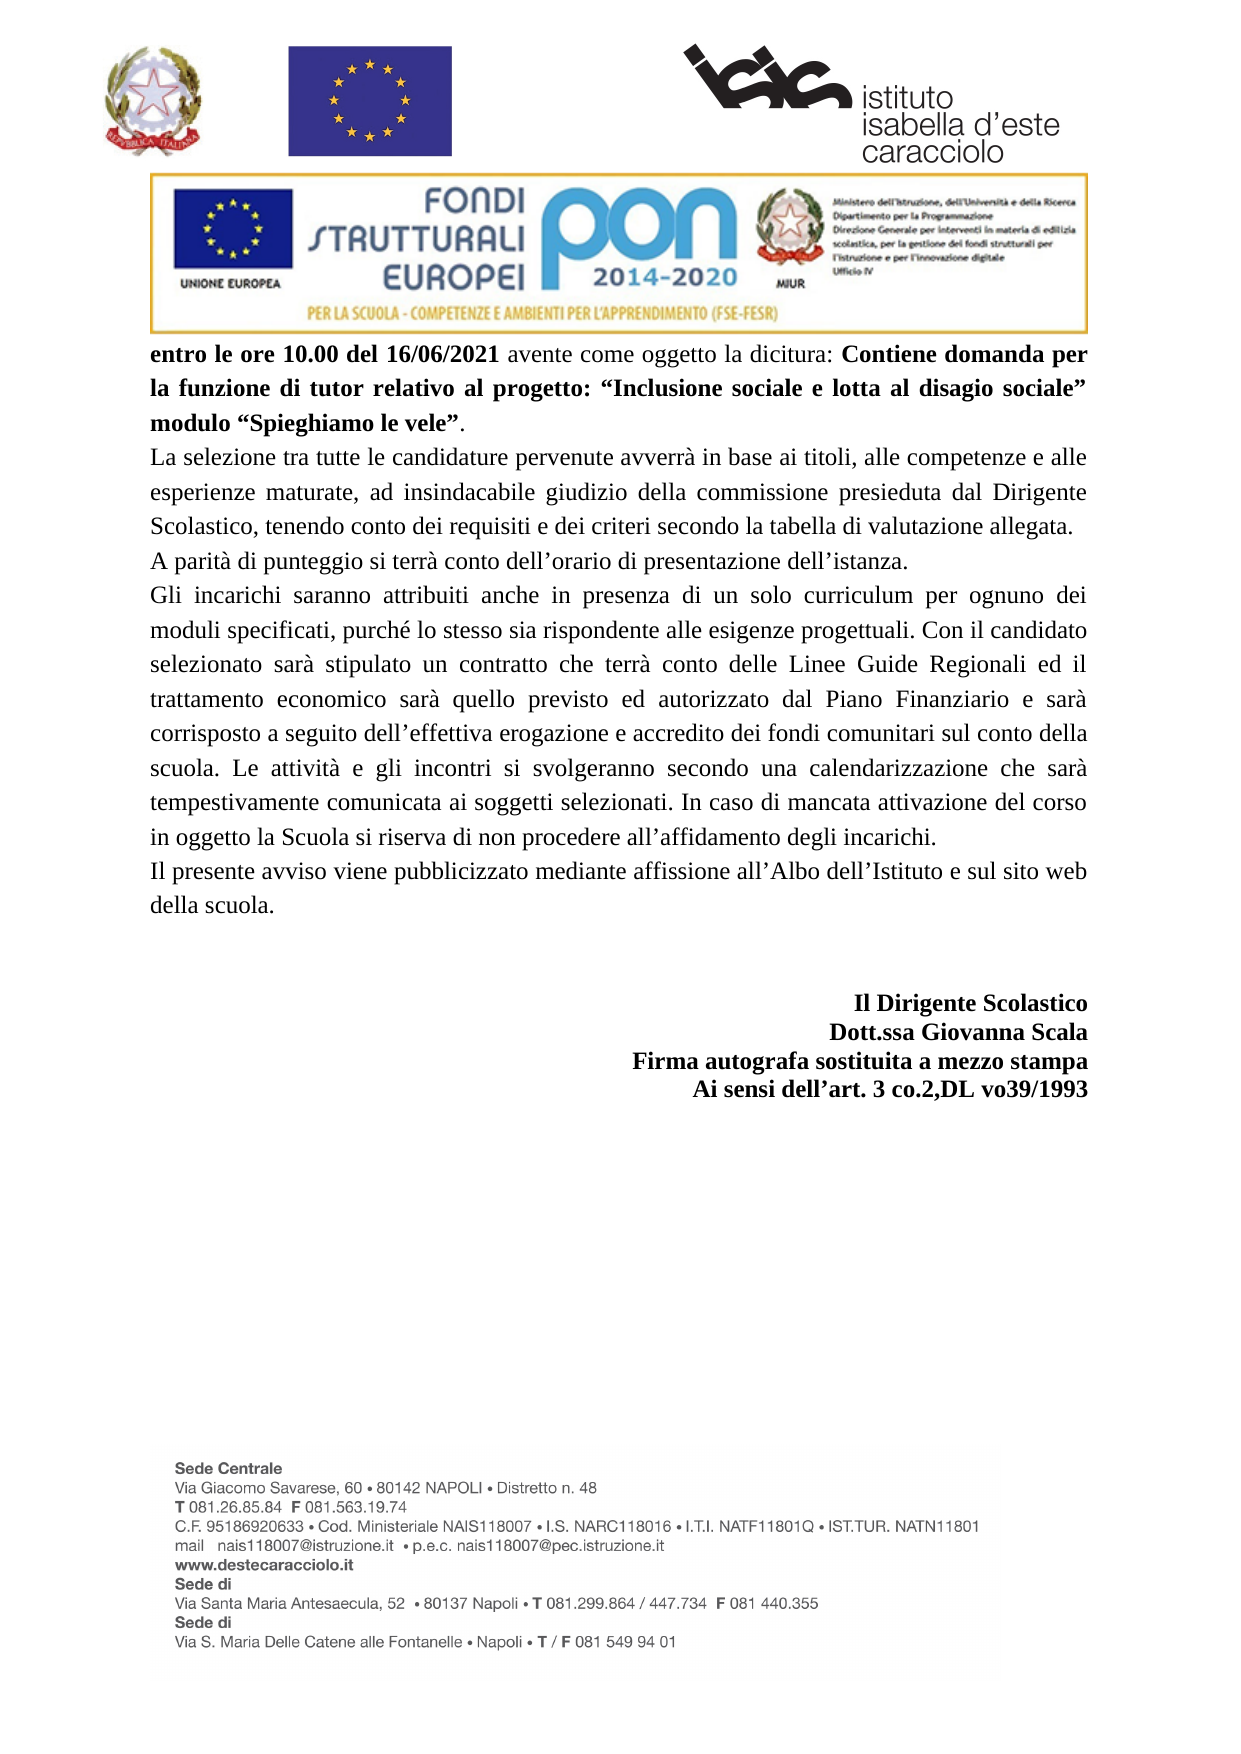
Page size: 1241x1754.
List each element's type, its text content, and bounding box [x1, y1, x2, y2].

text Firma autografa sostituita a mezzo stampa [150, 1046, 1088, 1074]
picture [93, 37, 1088, 246]
text Ai sensi dell’art. 3 co.2,DL vo39/1993 [150, 1074, 1088, 1103]
text Il presente avviso viene pubblicizzato mediante affissione all’Albo dell’Istituto e sul sito web della scuola. [150, 856, 1088, 919]
text Dott.ssa Giovanna Scala [150, 1017, 1088, 1046]
text Il Dirigente Scolastico [150, 988, 1088, 1017]
text Gli incarichi saranno attribuiti anche in presenza di un solo curriculum per ognuno dei moduli specificati, purché lo stesso sia rispondente alle esigenze progettuali. Con il candidato selezionato sarà stipulato un contratto che terrà conto delle Linee Guide Regionali ed il trattamento economico sarà quello previsto ed autorizzato dal Piano Finanziario e sarà corrisposto a seguito dell’effettiva erogazione e accredito dei fondi comunitari sul conto della scuola. Le attività e gli incontri si svolgeranno secondo una calendarizzazione che sarà tempestivamente comunicata ai soggetti selezionati. In caso di mancata attivazione del corso in oggetto si riserva di non procedere all’affidamento degli incarichi. [150, 580, 1088, 850]
picture [150, 1444, 1001, 1681]
text A parità di punteggio si terrà conto dell’orario di presentazione dell’istanza. [150, 546, 1088, 574]
text La selezione tra tutte le candidature pervenute avverrà in base ai titoli, alle competenze e alle esperienze maturate, ad insindacabile giudizio della commissione presieduta dal Dirigente Scolastico, tenendo conto dei requisiti e dei criteri secondo la tabella di valutazione allegata. [150, 442, 1088, 540]
